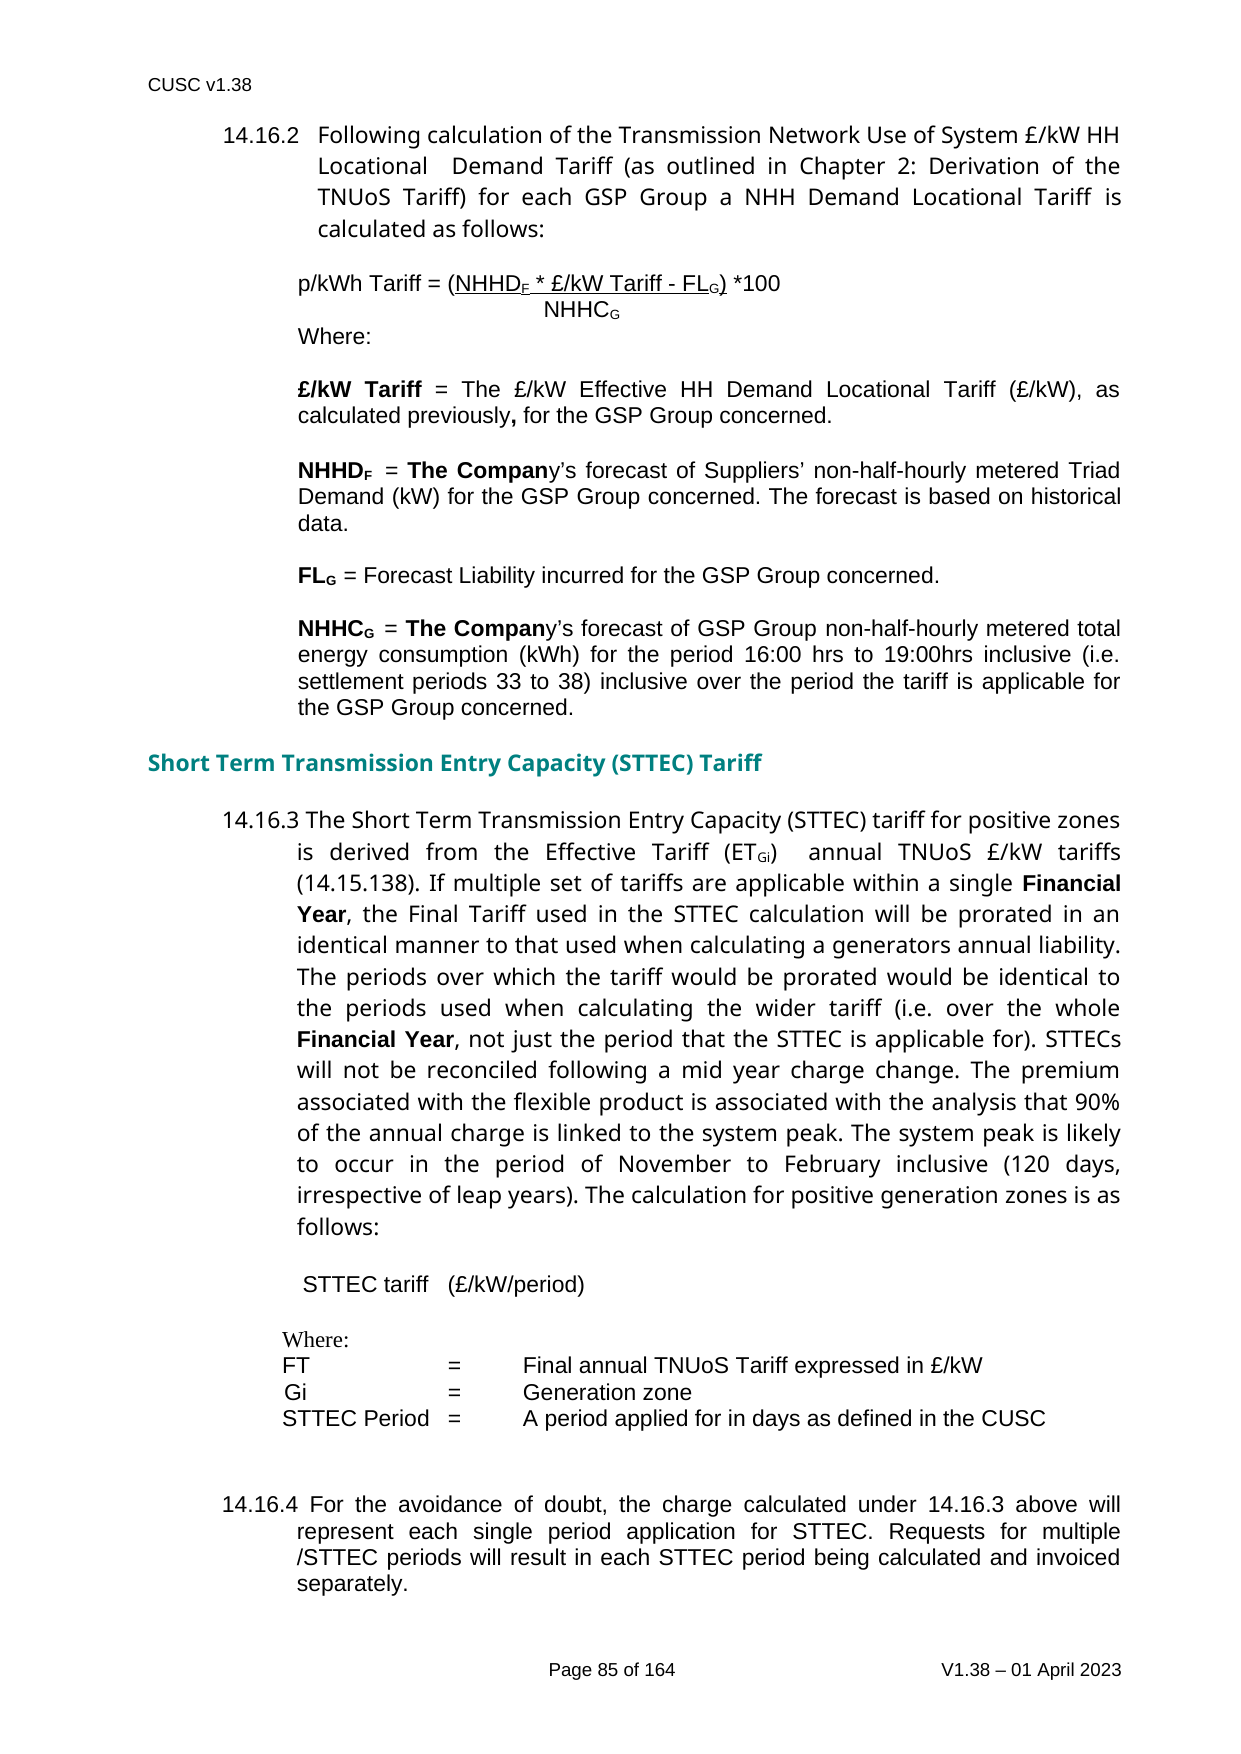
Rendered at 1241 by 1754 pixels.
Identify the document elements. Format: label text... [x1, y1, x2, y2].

text Gi = Generation zone [282, 1378, 1121, 1405]
subtitle Short Term Transmission Entry Capacity (STTEC) Tariff [148, 747, 1121, 778]
text £/kW Tariff = The £/kW Effective HH Demand Locational Tariff (£/kW), as calculated previously, for the GSP Group concerned. [223, 376, 1121, 428]
list Following calculation of the Transmission Network Use of System £/kW HH Locational Demand Tariff (as outlined in Chapter 2: Derivation of the TNUoS Tariff) for each GSP Group a NHH Demand Locational Tariff is calculated as follows: [223, 119, 1121, 244]
text STTEC Period = A period applied for in days as defined in the CUSC [282, 1405, 1121, 1431]
text p/kWh Tariff = (NHHDF * £/kW Tariff - FLG) *100 [223, 270, 1121, 296]
text 14.16.4 For the avoidance of doubt, the charge calculated under 14.16.3 above will represent each single period application for STTEC. Requests for multiple /STTEC periods will result in each STTEC period being calculated and invoiced separately. [222, 1491, 1121, 1597]
text NHHCG = The Company’s forecast of GSP Group non-half-hourly metered total energy consumption (kWh) for the period 16:00 hrs to 19:00hrs inclusive (i.e. settlement periods 33 to 38) inclusive over the period the tariff is applicable for the GSP Group concerned. [298, 615, 1121, 721]
text Where: [223, 1326, 1121, 1352]
text FT = Final annual TNUoS Tariff expressed in £/kW [282, 1352, 1121, 1378]
text FLG = Forecast Liability incurred for the GSP Group concerned. [298, 562, 1121, 589]
text STTEC tariff (£/kW/period) [222, 1271, 1121, 1297]
text 14.16.3 The Short Term Transmission Entry Capacity (STTEC) tariff for positive zones is derived from the Effective Tariff (ETGi) annual TNUoS £/kW tariffs (14.15.138). If multiple set of tariffs are applicable within a single Financial Year, the Final Tariff used in the STTEC calculation will be prorated in an identical manner to that used when calculating a generators annual liability. The periods over which the tariff would be prorated would be identical to the periods used when calculating the wider tariff (i.e. over the whole Financial Year, not just the period that the STTEC is applicable for). STTECs will not be reconciled following a mid year charge change. The premium associated with the flexible product is associated with the analysis that 90% of the annual charge is linked to the system peak. The system peak is likely to occur in the period of November to February inclusive (120 days, irrespective of leap years). The calculation for positive generation zones is as follows: [222, 804, 1121, 1242]
text NHHCG [148, 296, 1121, 323]
text Where: [223, 323, 1121, 349]
text NHHDF = The Company’s forecast of Suppliers’ non-half-hourly metered Triad Demand (kW) for the GSP Group concerned. The forecast is based on historical data. [298, 457, 1121, 536]
